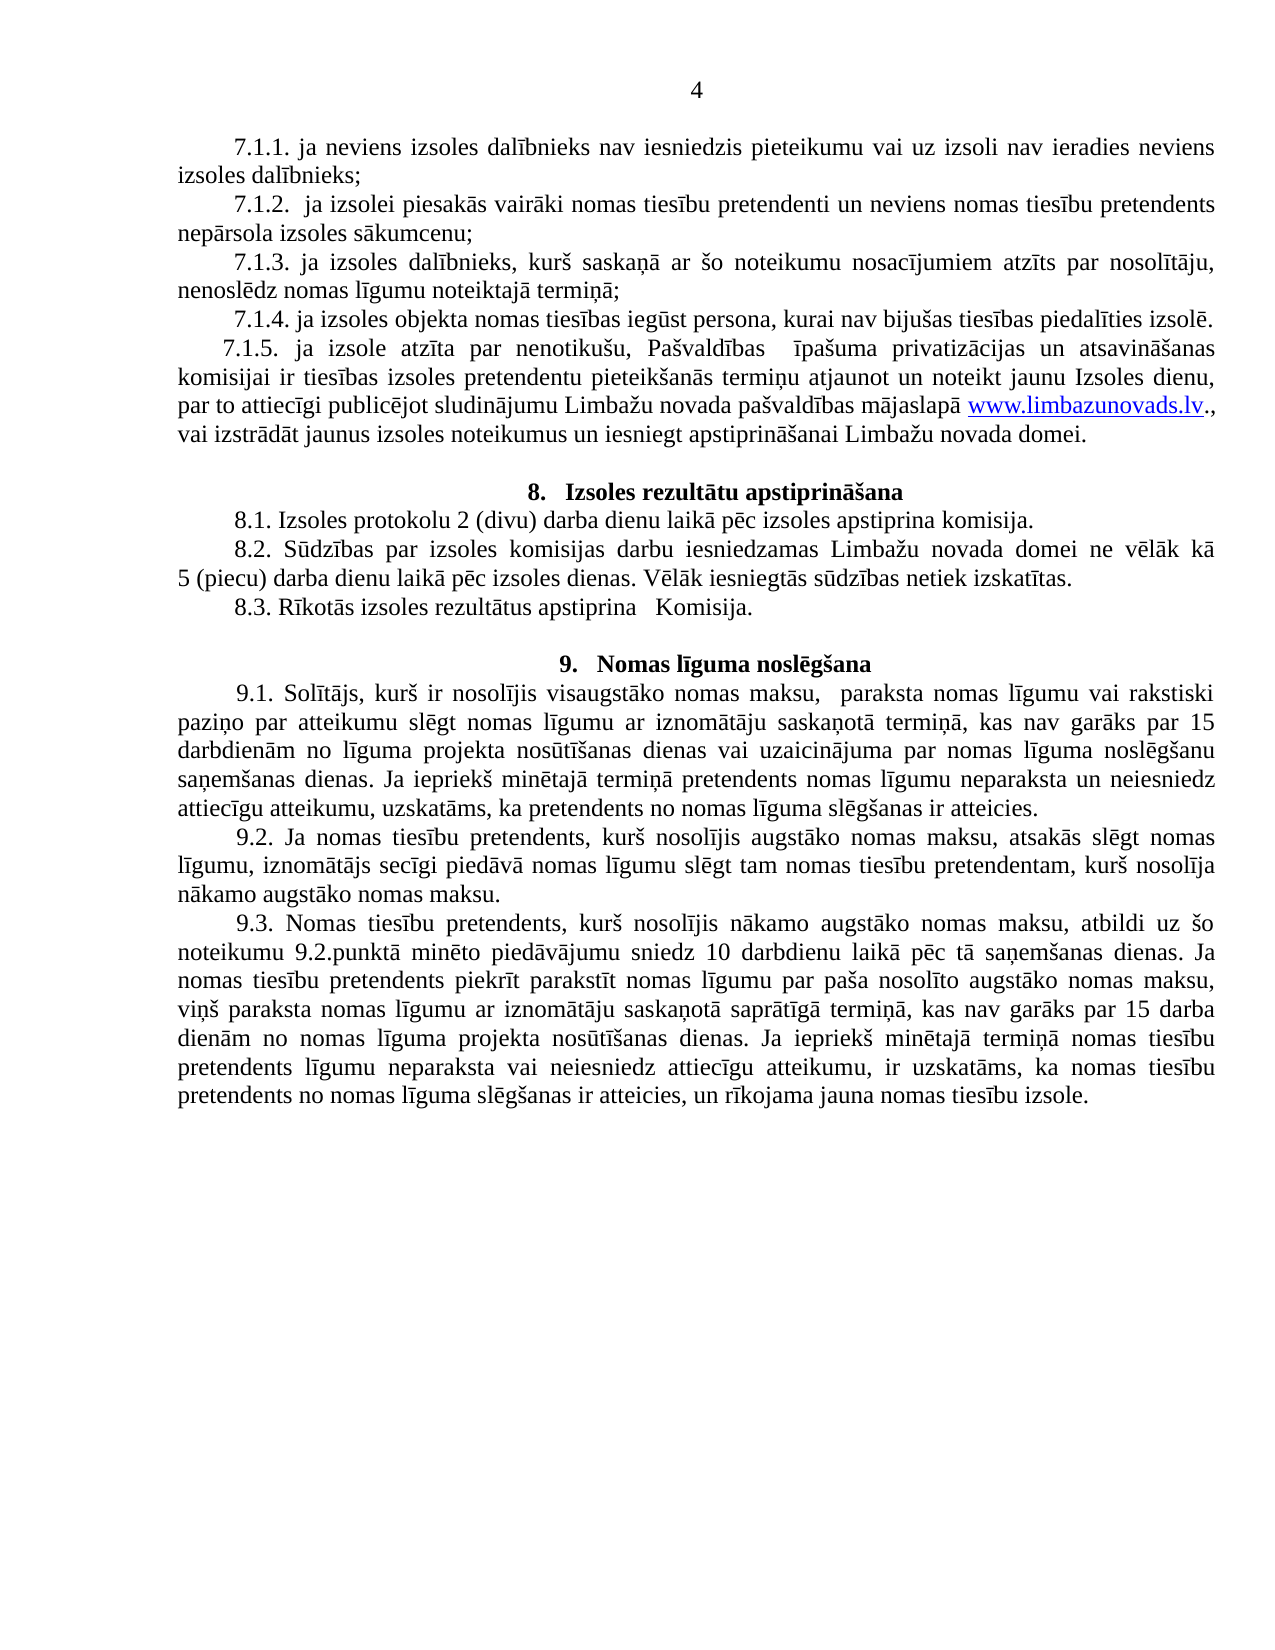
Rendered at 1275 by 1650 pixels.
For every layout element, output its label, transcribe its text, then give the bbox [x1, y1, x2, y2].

list Nomas līguma noslēgšana [215, 649, 1216, 678]
list ja izsole atzīta par nenotikušu, Pašvaldības īpašuma privatizācijas un atsavināšanas komisijai ir tiesības izsoles pretendentu pieteikšanās termiņu atjaunot un noteikt jaunu Izsoles dienu, par to attiecīgi publicējot sludinājumu Limbažu novada pašvaldības mājaslapā www.limbazunovads.lv., vai izstrādāt jaunus izsoles noteikumus un iesniegt apstiprināšanai Limbažu novada domei. [177, 333, 1216, 448]
text 8.2. Sūdzības par izsoles komisijas darbu iesniedzamas Limbažu novada domei ne vēlāk kā 5 (piecu) darba dienu laikā pēc izsoles dienas. Vēlāk iesniegtās sūdzības netiek izskatītas. [177, 534, 1216, 592]
text 8.3. Rīkotās izsoles rezultātus apstiprina Komisija. [177, 592, 1216, 621]
text 9.2. Ja nomas tiesību pretendents, kurš nosolījis augstāko nomas maksu, atsakās slēgt nomas līgumu, iznomātājs secīgi piedāvā nomas līgumu slēgt tam nomas tiesību pretendentam, kurš nosolīja nākamo augstāko nomas maksu. [177, 822, 1216, 908]
text 7.1.1. ja neviens izsoles dalībnieks nav iesniedzis pieteikumu vai uz izsoli nav ieradies neviens izsoles dalībnieks; [177, 132, 1216, 189]
text 7.1.3. ja izsoles dalībnieks, kurš saskaņā ar šo noteikumu nosacījumiem atzīts par nosolītāju, nenoslēdz nomas līgumu noteiktajā termiņā; [177, 247, 1216, 304]
text 7.1.2. ja izsolei piesakās vairāki nomas tiesību pretendenti un neviens nomas tiesību pretendents nepārsola izsoles sākumcenu; [177, 189, 1216, 247]
list Izsoles rezultātu apstiprināšana [215, 477, 1216, 506]
text 8.1. Izsoles protokolu 2 (divu) darba dienu laikā pēc izsoles apstiprina komisija. [177, 506, 1216, 534]
text 9.3. Nomas tiesību pretendents, kurš nosolījis nākamo augstāko nomas maksu, atbildi uz šo noteikumu 9.2.punktā minēto piedāvājumu sniedz 10 darbdienu laikā pēc tā saņemšanas dienas. Ja nomas tiesību pretendents piekrīt parakstīt nomas līgumu par paša nosolīto augstāko nomas maksu, viņš paraksta nomas līgumu ar iznomātāju saskaņotā saprātīgā termiņā, kas nav garāks par 15 darba dienām no nomas līguma projekta nosūtīšanas dienas. Ja iepriekš minētajā termiņā nomas tiesību pretendents līgumu neparaksta vai neiesniedz attiecīgu atteikumu, ir uzskatāms, ka nomas tiesību pretendents no nomas līguma slēgšanas ir atteicies, un rīkojama jauna nomas tiesību izsole. [177, 908, 1216, 1109]
text 7.1.4. ja izsoles objekta nomas tiesības iegūst persona, kurai nav bijušas tiesības piedalīties izsolē. [177, 304, 1216, 333]
text 9.1. Solītājs, kurš ir nosolījis visaugstāko nomas maksu, paraksta nomas līgumu vai rakstiski paziņo par atteikumu slēgt nomas līgumu ar iznomātāju saskaņotā termiņā, kas nav garāks par 15 darbdienām no līguma projekta nosūtīšanas dienas vai uzaicinājuma par nomas līguma noslēgšanu saņemšanas dienas. Ja iepriekš minētajā termiņā pretendents nomas līgumu neparaksta un neiesniedz attiecīgu atteikumu, uzskatāms, ka pretendents no nomas līguma slēgšanas ir atteicies. [177, 678, 1216, 822]
